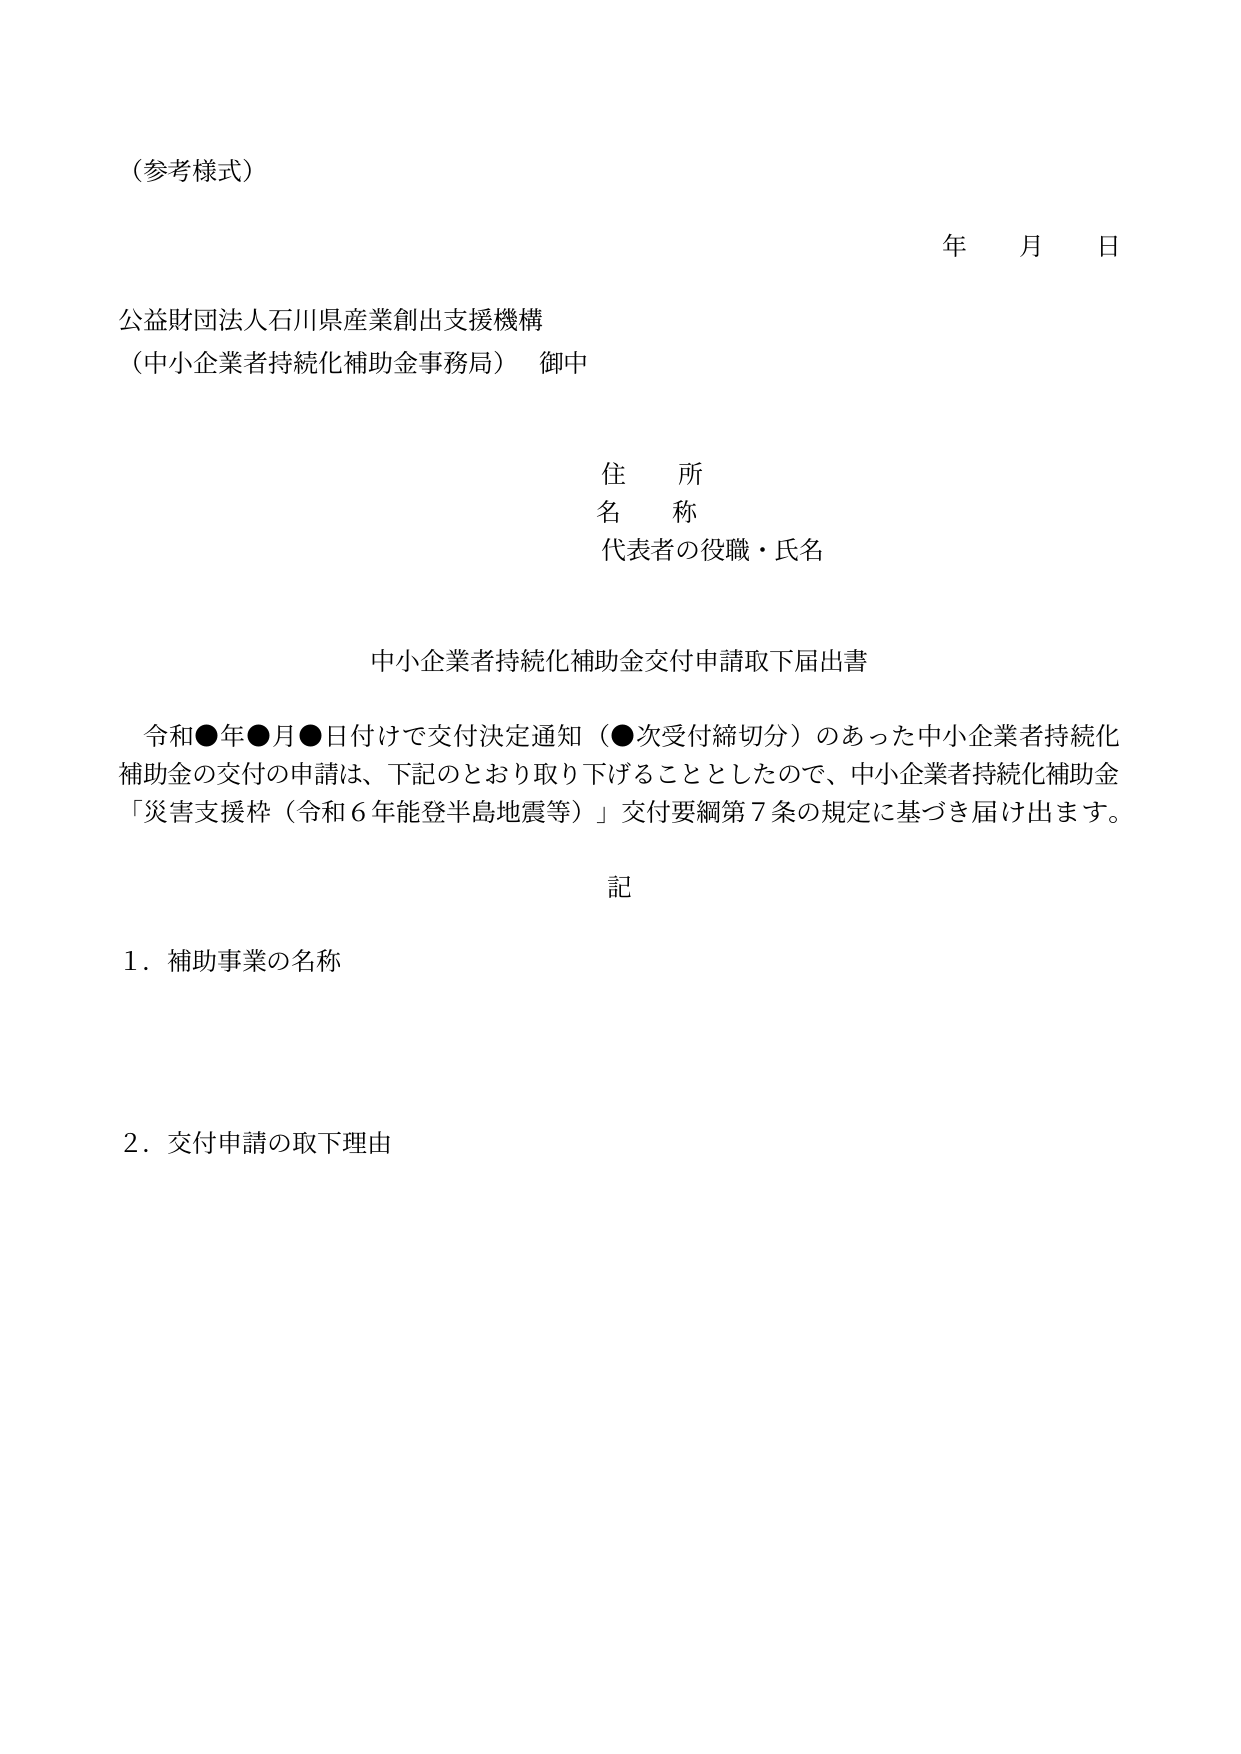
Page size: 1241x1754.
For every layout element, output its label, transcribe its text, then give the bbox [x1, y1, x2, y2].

text １．補助事業の名称 [118, 942, 1176, 978]
text 中小企業者持続化補助金交付申請取下届出書 [325, 642, 914, 678]
text 名 称 [596, 493, 1176, 529]
text 代表者の役職・氏名 [601, 531, 1176, 567]
text （参考様式） [118, 152, 1176, 188]
text ２．交付申請の取下理由 [118, 1124, 1176, 1160]
text 年 月 日 [73, 226, 1122, 262]
text （中小企業者持続化補助金事務局） 御中 [118, 343, 1176, 379]
text 住 所 [602, 455, 1176, 491]
text 公益財団法人石川県産業創出支援機構 [118, 301, 1176, 337]
text 記 [73, 867, 1167, 903]
text 令和●年●月●日付けで交付決定通知（●次受付締切分）のあった中小企業者持続化補助金の交付の申請は、下記のとおり取り下げることとしたので、中小企業者持続化補助金「災害支援枠（令和６年能登半島地震等）」交付要綱第７条の規定に基づき届け出ます。 [118, 717, 1122, 829]
